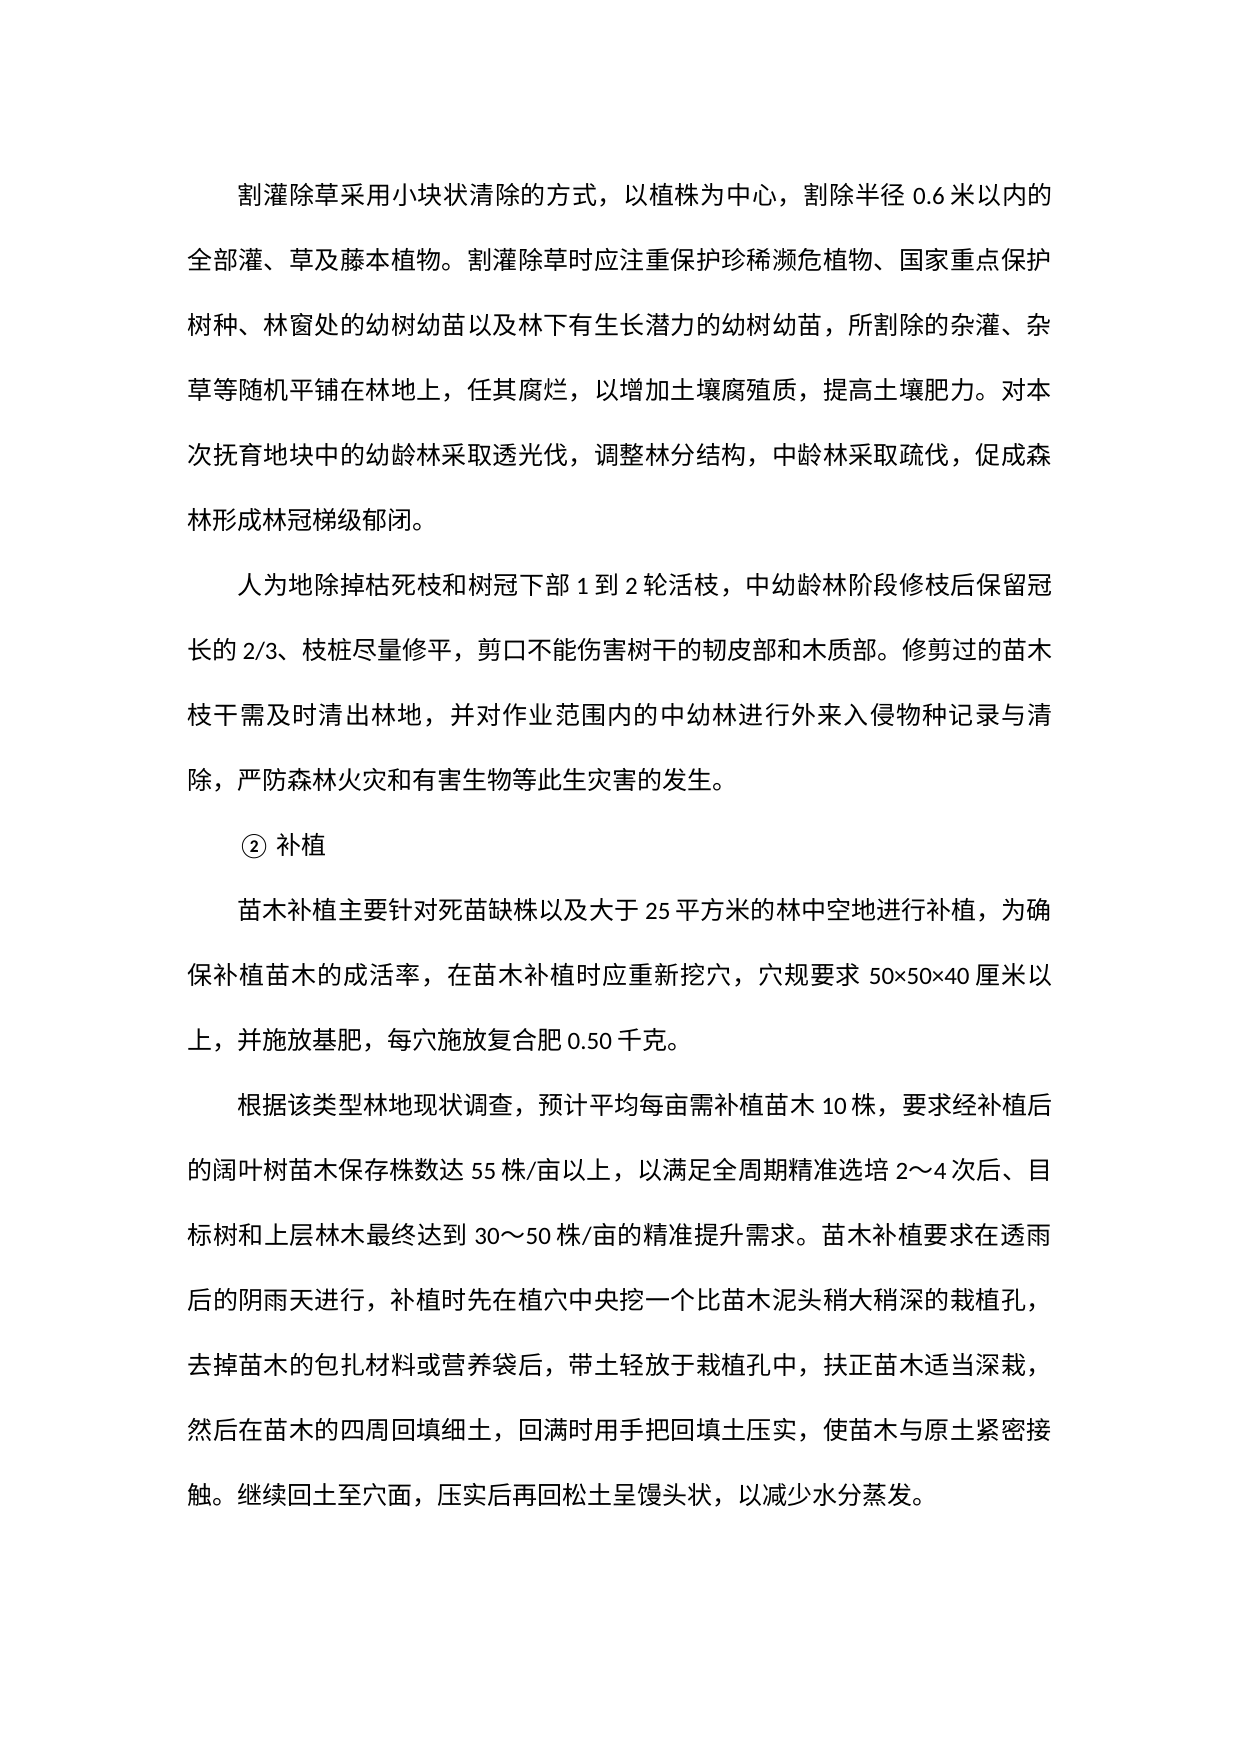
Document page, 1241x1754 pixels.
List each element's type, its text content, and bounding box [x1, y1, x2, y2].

text 割灌除草采用小块状清除的方式，以植株为中心，割除半径0.6米以内的全部灌、草及藤本植物。割灌除草时应注重保护珍稀濒危植物、国家重点保护树种、林窗处的幼树幼苗以及林下有生长潜力的幼树幼苗，所割除的杂灌、杂草等随机平铺在林地上，任其腐烂，以增加土壤腐殖质，提高土壤肥力。对本次抚育地块中的幼龄林采取透光伐，调整林分结构，中龄林采取疏伐，促成森林形成林冠梯级郁闭。 [187, 162, 1053, 552]
text 人为地除掉枯死枝和树冠下部1到2轮活枝，中幼龄林阶段修枝后保留冠长的2/3、枝桩尽量修平，剪口不能伤害树干的韧皮部和木质部。修剪过的苗木枝干需及时清出林地，并对作业范围内的中幼林进行外来入侵物种记录与清除，严防森林火灾和有害生物等此生灾害的发生。 [187, 552, 1053, 812]
text 根据该类型林地现状调查，预计平均每亩需补植苗木10株，要求经补植后的阔叶树苗木保存株数达55株/亩以上，以满足全周期精准选培2～4次后、目标树和上层林木最终达到30～50株/亩的精准提升需求。苗木补植要求在透雨后的阴雨天进行，补植时先在植穴中央挖一个比苗木泥头稍大稍深的栽植孔，去掉苗木的包扎材料或营养袋后，带土轻放于栽植孔中，扶正苗木适当深栽，然后在苗木的四周回填细土，回满时用手把回填土压实，使苗木与原土紧密接触。继续回土至穴面，压实后再回松土呈馒头状，以减少水分蒸发。 [187, 1072, 1053, 1527]
text ②补植 [187, 812, 1053, 877]
text 苗木补植主要针对死苗缺株以及大于25平方米的林中空地进行补植，为确保补植苗木的成活率，在苗木补植时应重新挖穴，穴规要求50×50×40厘米以上，并施放基肥，每穴施放复合肥0.50千克。 [187, 877, 1053, 1072]
